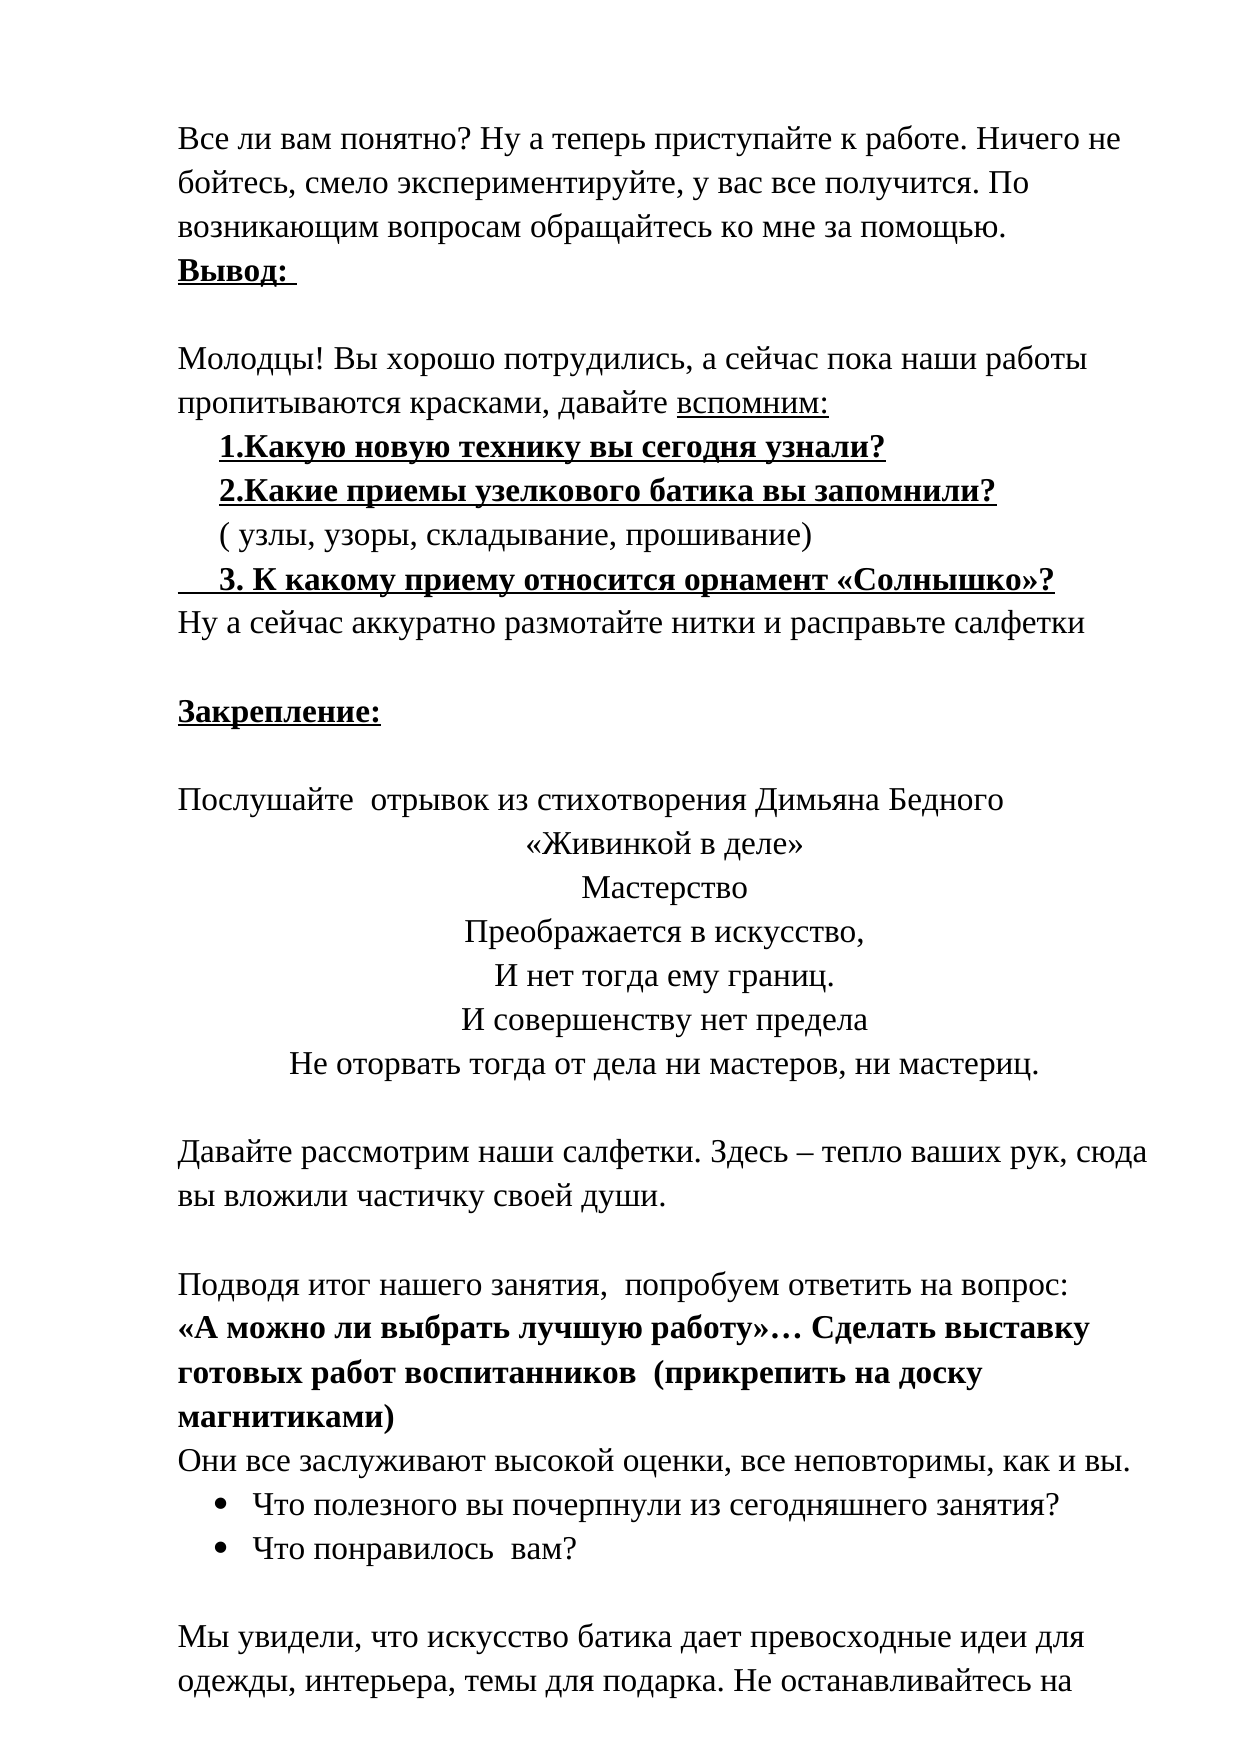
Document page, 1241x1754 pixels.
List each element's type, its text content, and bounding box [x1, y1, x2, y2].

text И совершенству нет предела [177, 999, 1152, 1038]
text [177, 1616, 1152, 1699]
text Давайте рассмотрим наши салфетки. Здесь – тепло ваших рук, сюда вы вложили частичку своей души. [177, 1132, 1152, 1214]
text Закрепление: [177, 691, 1152, 729]
text Вывод: [177, 250, 1152, 289]
list Что понравилось вам? [215, 1528, 1152, 1566]
text «Живинкой в деле» [177, 823, 1152, 861]
text Мастерство [177, 867, 1152, 906]
text 2.Какие приемы узелкового батика вы запомнили? [177, 471, 1152, 509]
text 3. К какому приему относится орнамент «Солнышко»? [177, 559, 1152, 597]
text ( узлы, узоры, складывание, прошивание) [177, 515, 1152, 553]
text Они все заслуживают высокой оценки, все неповторимы, как и вы. [177, 1440, 1152, 1478]
text Ну а сейчас аккуратно размотайте нитки и расправьте салфетки [177, 603, 1152, 641]
text Все ли вам понятно? Ну а теперь приступайте к работе. Ничего не бойтесь, смело экспериментируйте, у вас все получится. По возникающим вопросам обращайтесь ко мне за помощью. [177, 118, 1152, 244]
text Послушайте отрывок из стихотворения Димьяна Бедного [177, 779, 1152, 817]
text «А можно ли выбрать лучшую работу»… Сделать выставку готовых работ воспитанников (прикрепить на доску магнитиками) [177, 1308, 1152, 1434]
text Преображается в искусство, [177, 911, 1152, 949]
text И нет тогда ему границ. [177, 955, 1152, 994]
text Подводя итог нашего занятия, попробуем ответить на вопрос: [177, 1264, 1152, 1302]
text Молодцы! Вы хорошо потрудились, а сейчас пока наши работы пропитываются красками, давайте вспомним: [177, 338, 1152, 421]
list Что полезного вы почерпнули из сегодняшнего занятия? [215, 1484, 1152, 1522]
text 1.Какую новую технику вы сегодня узнали? [177, 427, 1152, 465]
text Не оторвать тогда от дела ни мастеров, ни мастериц. [177, 1043, 1152, 1082]
